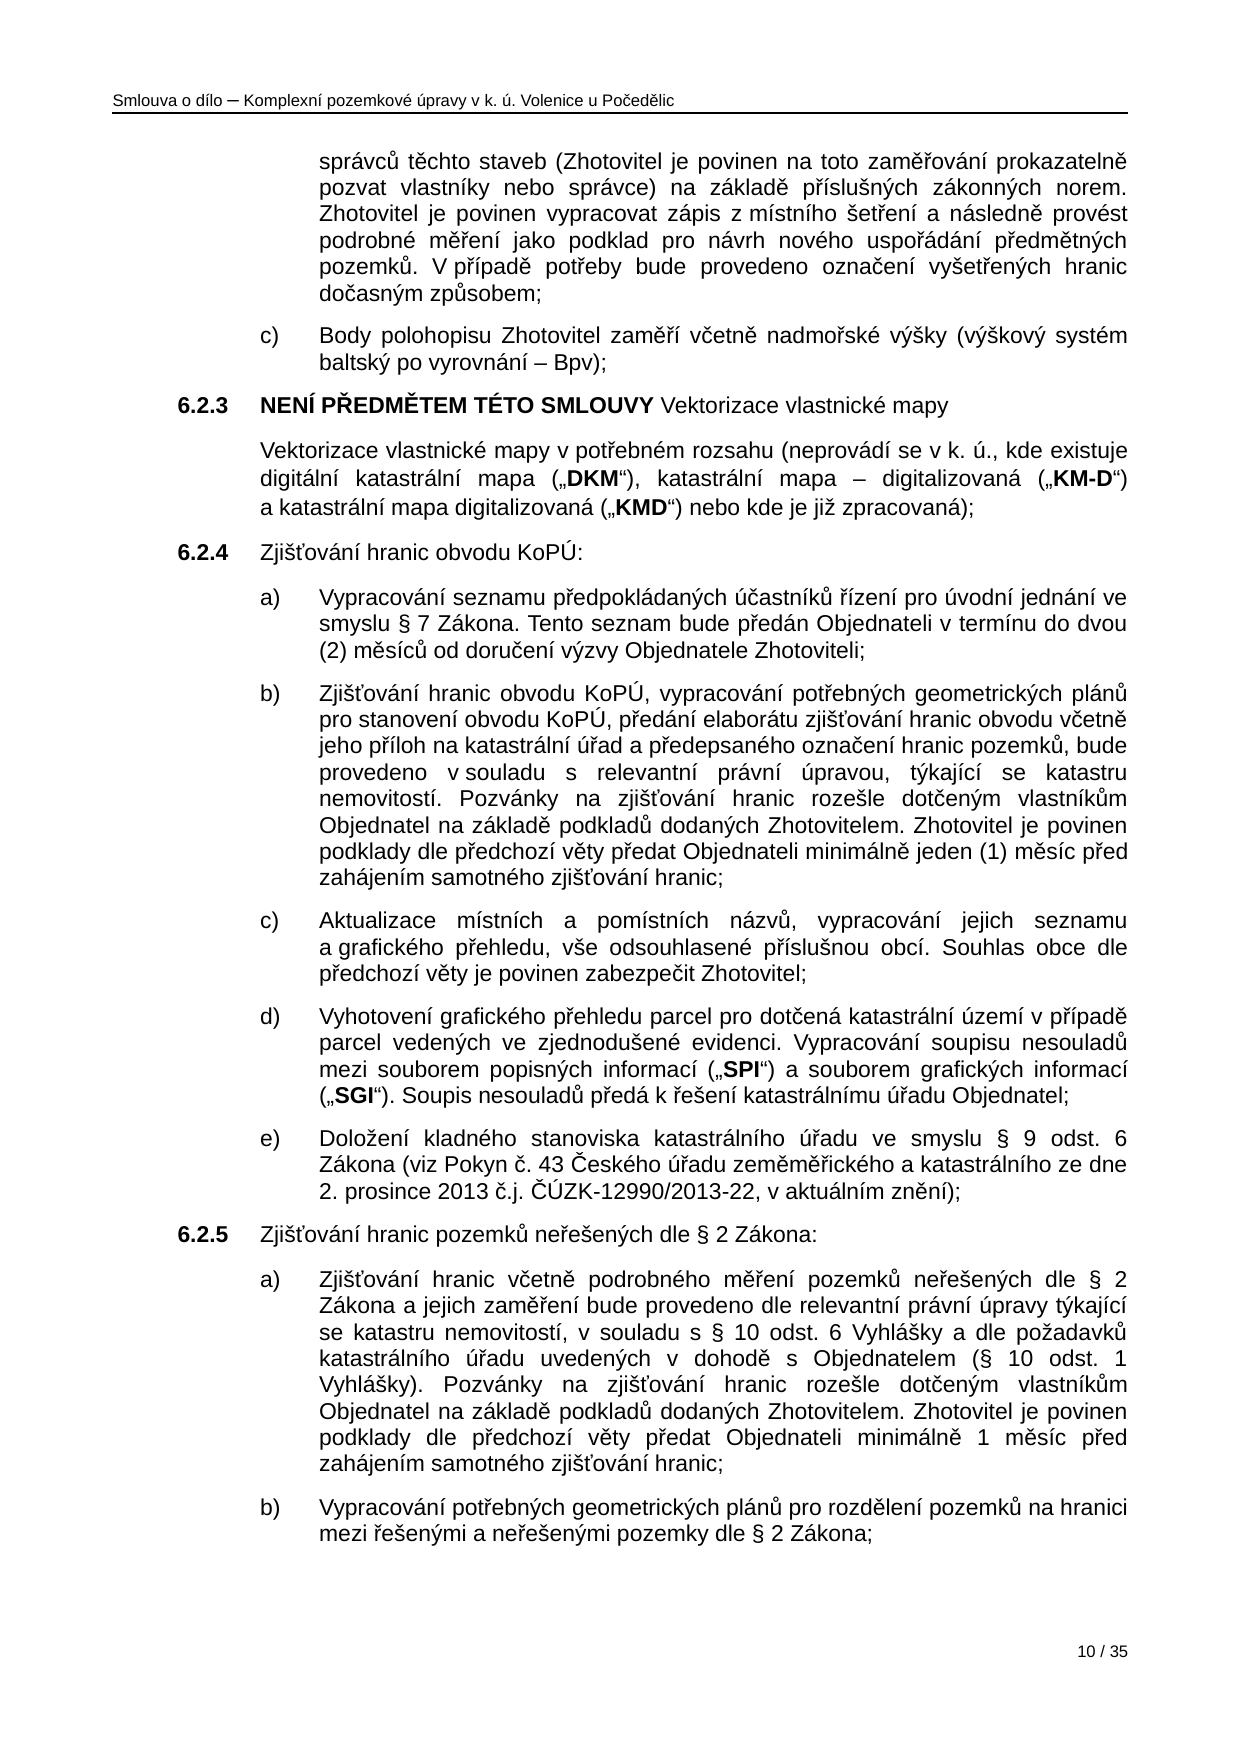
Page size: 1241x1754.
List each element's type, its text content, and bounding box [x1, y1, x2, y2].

list Vyhotovení grafického přehledu parcel pro dotčená katastrální území v případě parcel vedených ve zjednodušené evidenci. Vypracování soupisu nesouladů mezi souborem popisných informací („SPI“) a souborem grafických informací („SGI“). Soupis nesouladů předá k řešení katastrálnímu úřadu Objednatel; [260, 1003, 1128, 1108]
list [260, 148, 1128, 306]
text Zjišťování hranic obvodu KoPÚ: [177, 539, 1128, 565]
list Doložení kladného stanoviska katastrálního úřadu ve smyslu § 9 odst. 6 Zákona (viz Pokyn č. 43 Českého úřadu zeměměřického a katastrálního ze dne 2. prosince 2013 č.j. ČÚZK-12990/2013-22, v aktuálním znění); [260, 1125, 1128, 1204]
list Vypracování potřebných geometrických plánů pro rozdělení pozemků na hranici mezi řešenými a neřešenými pozemky dle § 2 Zákona; [260, 1493, 1128, 1546]
text Zjišťování hranic pozemků neřešených dle § 2 Zákona: [177, 1221, 1128, 1247]
list Zjišťování hranic včetně podrobného měření pozemků neřešených dle § 2 Zákona a jejich zaměření bude provedeno dle relevantní právní úpravy týkající se katastru nemovitostí, v souladu s § 10 odst. 6 Vyhlášky a dle požadavků katastrálního úřadu uvedených v dohodě s Objednatelem (§ 10 odst. 1 Vyhlášky). Pozvánky na zjišťování hranic rozešle dotčeným vlastníkům Objednatel na základě podkladů dodaných Zhotovitelem. Zhotovitel je povinen podklady dle předchozí věty předat Objednateli minimálně 1 měsíc před zahájením samotného zjišťování hranic; [260, 1266, 1128, 1477]
list Vektorizace vlastnické mapy v potřebném rozsahu (neprovádí se v k. ú., kde existuje digitální katastrální mapa („DKM“), katastrální mapa – digitalizovaná („KM-D“) a katastrální mapa digitalizovaná („KMD“) nebo kde je již zpracovaná); [260, 437, 1128, 520]
list Body polohopisu Zhotovitel zaměří včetně nadmořské výšky (výškový systém baltský po vyrovnání – Bpv); [260, 322, 1128, 375]
list Zjišťování hranic obvodu KoPÚ, vypracování potřebných geometrických plánů pro stanovení obvodu KoPÚ, předání elaborátu zjišťování hranic obvodu včetně jeho příloh na katastrální úřad a předepsaného označení hranic pozemků, bude provedeno v souladu s relevantní právní úpravou, týkající se katastru nemovitostí. Pozvánky na zjišťování hranic rozešle dotčeným vlastníkům Objednatel na základě podkladů dodaných Zhotovitelem. Zhotovitel je povinen podklady dle předchozí věty předat Objednateli minimálně jeden (1) měsíc před zahájením samotného zjišťování hranic; [260, 680, 1128, 891]
text NENÍ PŘEDMĚTEM TÉTO SMLOUVY Vektorizace vlastnické mapy [177, 392, 1128, 418]
list Vypracování seznamu předpokládaných účastníků řízení pro úvodní jednání ve smyslu § 7 Zákona. Tento seznam bude předán Objednateli v termínu do dvou (2) měsíců od doručení výzvy Objednatele Zhotoviteli; [260, 584, 1128, 663]
list Aktualizace místních a pomístních názvů, vypracování jejich seznamu a grafického přehledu, vše odsouhlasené příslušnou obcí. Souhlas obce dle předchozí věty je povinen zabezpečit Zhotovitel; [260, 907, 1128, 986]
